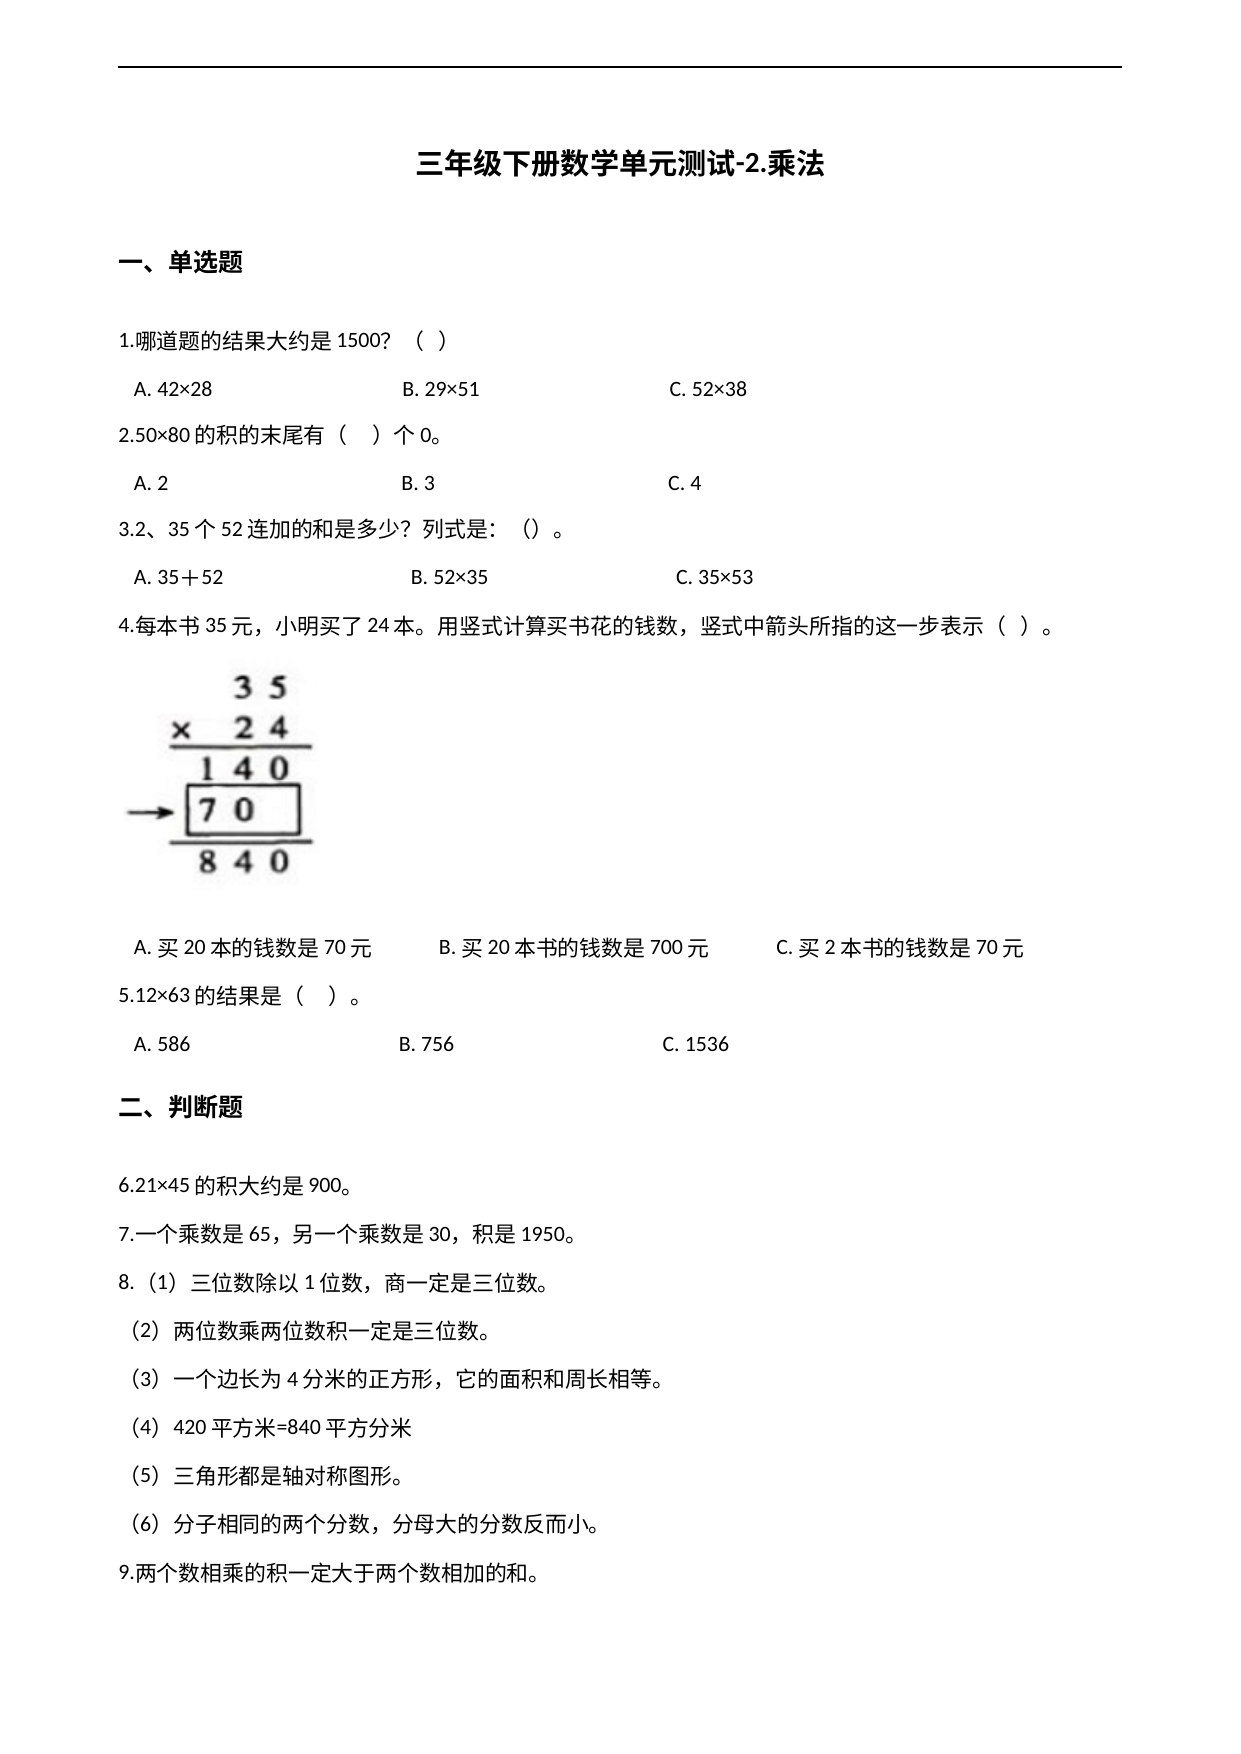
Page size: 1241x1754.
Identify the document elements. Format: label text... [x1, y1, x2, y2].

text 3.2、35个52连加的和是多少？列式是：（）。 [118, 512, 1122, 544]
text 9.两个数相乘的积一定大于两个数相加的和。 [118, 1555, 1122, 1588]
text （5）三角形都是轴对称图形。 [118, 1458, 1122, 1491]
text 2.50×80的积的末尾有（ ）个0。 [118, 418, 1122, 450]
text （6）分子相同的两个分数，分母大的分数反而小。 [118, 1507, 1122, 1539]
text A. 2 B. 3 C. 4 [134, 466, 1122, 499]
text （3）一个边长为4分米的正方形，它的面积和周长相等。 [118, 1362, 1122, 1394]
text 6.21×45的积大约是900。 [118, 1168, 1122, 1201]
text A. 586 B. 756 C. 1536 [134, 1027, 1122, 1059]
text 三年级下册数学单元测试-2.乘法 [118, 129, 1122, 194]
text 一、单选题 [118, 228, 1122, 293]
text 8.（1）三位数除以1位数，商一定是三位数。 [118, 1265, 1122, 1298]
text A. 42×28 B. 29×51 C. 52×38 [134, 372, 1122, 404]
text 5.12×63的结果是（ ）。 [118, 979, 1122, 1011]
text 7.一个乘数是65，另一个乘数是30，积是1950。 [118, 1217, 1122, 1249]
text 4.每本书35元，小明买了24本。用竖式计算买书花的钱数，竖式中箭头所指的这一步表示（ ）。 [118, 609, 1122, 641]
text 1.哪道题的结果大约是1500？（ ） [118, 324, 1122, 356]
text A. 35＋52 B. 52×35 C. 35×53 [134, 560, 1122, 593]
picture [664, 390, 670, 397]
text 二、判断题 [118, 1073, 1122, 1138]
text A. 买20本的钱数是70元 B. 买20本书的钱数是700元 C. 买2本书的钱数是70元 [134, 930, 1122, 963]
text （2）两位数乘两位数积一定是三位数。 [118, 1313, 1122, 1346]
picture [123, 657, 320, 890]
text （4）420平方米=840平方分米 [118, 1410, 1122, 1443]
